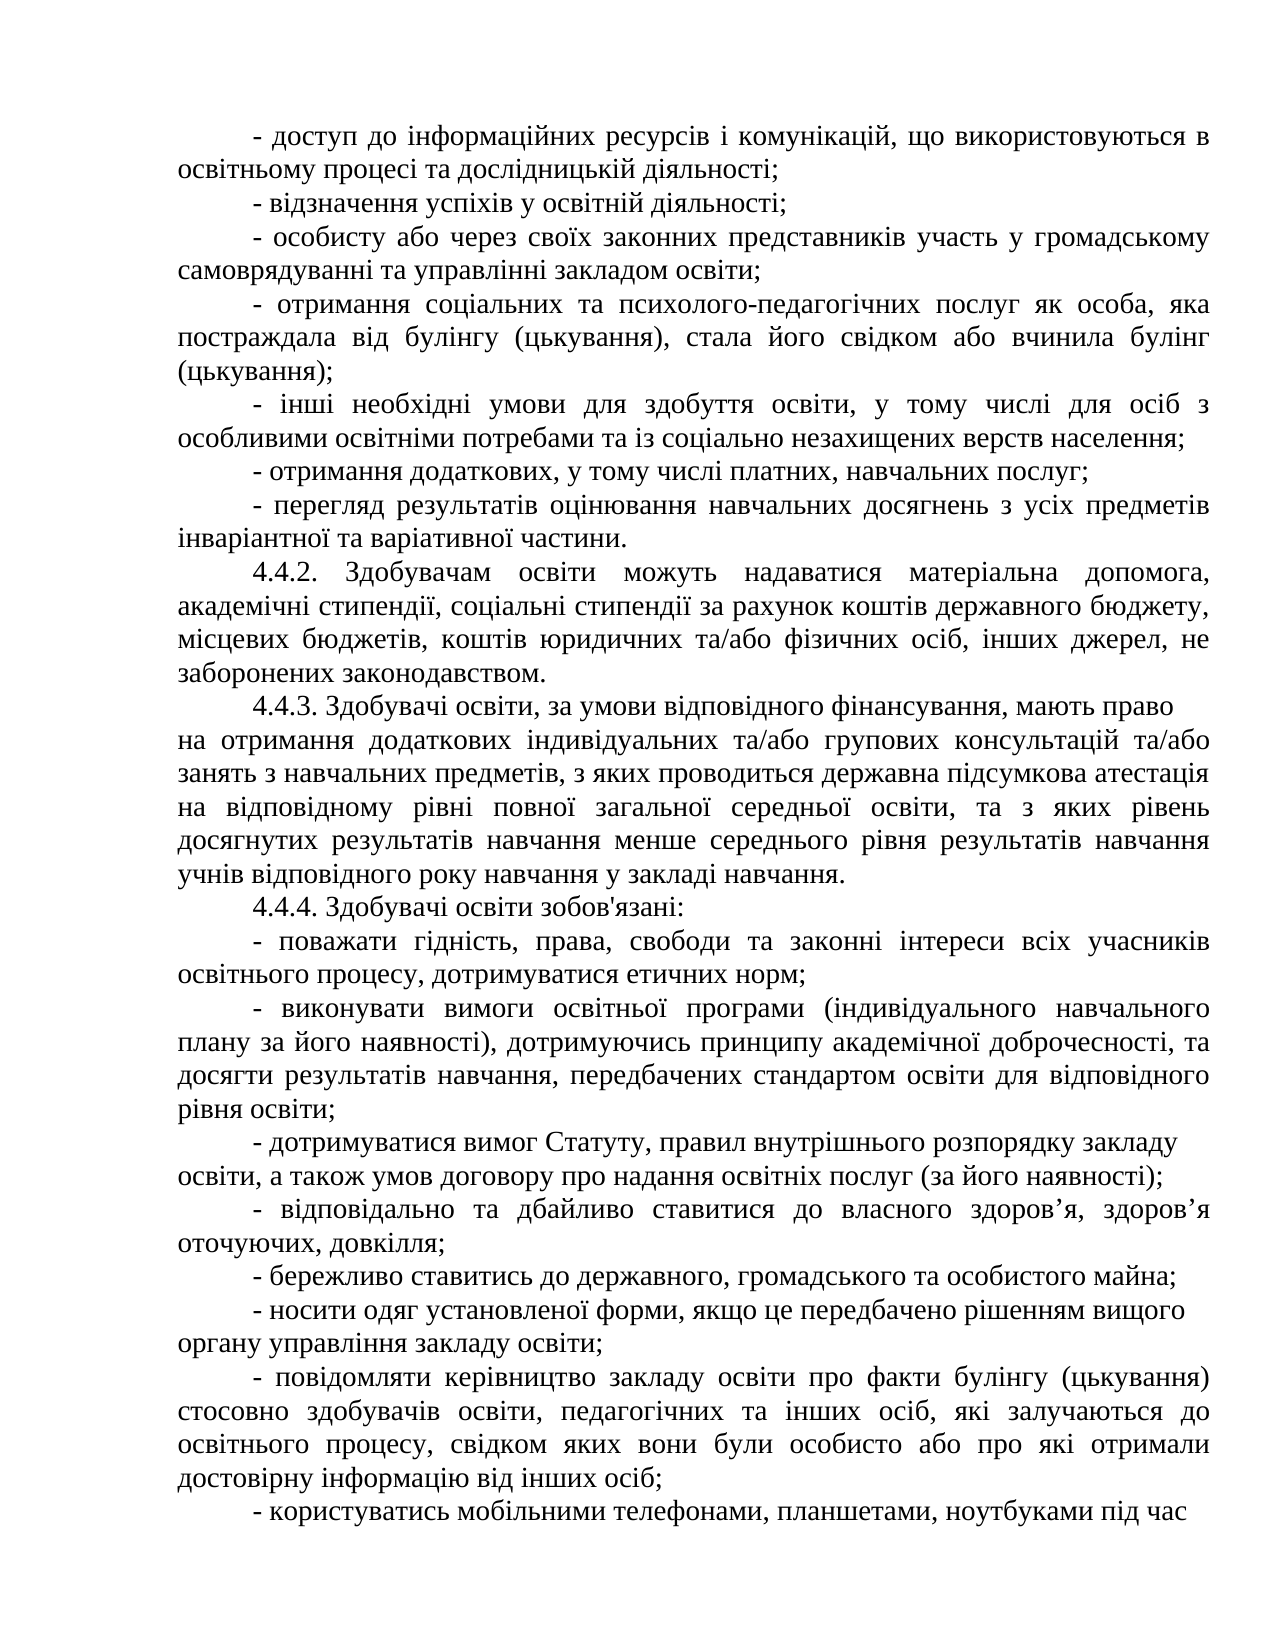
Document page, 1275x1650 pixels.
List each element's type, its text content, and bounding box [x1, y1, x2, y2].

text 4.4.2. Здобувачам освіти можуть надаватися матеріальна допомога, академічні стипендії, соціальні стипендії за рахунок коштів державного бюджету, місцевих бюджетів, коштів юридичних та/або фізичних осіб, інших джерел, не заборонених законодавством. [177, 554, 1211, 688]
text - поважати гідність, права, свободи та законні інтереси всіх учасників освітнього процесу, дотримуватися етичних норм; [177, 923, 1211, 990]
text - відповідально та дбайливо ставитися до власного здоров’я, здоров’я оточуючих, довкілля; [177, 1191, 1211, 1258]
text на отримання додаткових індивідуальних та/або групових консультацій та/або занять з навчальних предметів, з яких проводиться державна підсумкова атестація на відповідному рівні повної загальної середньої освіти, та з яких рівень досягнутих результатів навчання менше середнього рівня результатів навчання учнів відповідного року навчання у закладі навчання. [177, 722, 1211, 889]
text - відзначення успіхів у освітній діяльності; [177, 185, 1211, 219]
text - доступ до інформаційних ресурсів і комунікацій, що використовуються в освітньому процесі та дослідницькій діяльності; [177, 118, 1211, 185]
text - перегляд результатів оцінювання навчальних досягнень з усіх предметів інваріантної та варіативної частини. [177, 487, 1211, 554]
text - повідомляти керівництво закладу освіти про факти булінгу (цькування) стосовно здобувачів освіти, педагогічних та інших осіб, які залучаються до освітнього процесу, свідком яких вони були особисто або про які отримали достовірну інформацію від інших осіб; [177, 1359, 1211, 1493]
text органу управління закладу освіти; [177, 1326, 1211, 1359]
text - бережливо ставитись до державного, громадського та особистого майна; [177, 1258, 1211, 1292]
text - носити одяг установленої форми, якщо це передбачено рішенням вищого [177, 1292, 1211, 1326]
text - користуватись мобільними телефонами, планшетами, ноутбуками під час [177, 1493, 1211, 1527]
text - особисту або через своїх законних представників участь у громадському самоврядуванні та управлінні закладом освіти; [177, 219, 1211, 286]
text - інші необхідні умови для здобуття освіти, у тому числі для осіб з особливими освітніми потребами та із соціально незахищених верств населення; [177, 386, 1211, 453]
text 4.4.3. Здобувачі освіти, за умови відповідного фінансування, мають право [177, 688, 1211, 722]
text освіти, а також умов договору про надання освітніх послуг (за його наявності); [177, 1158, 1211, 1191]
text - отримання додаткових, у тому числі платних, навчальних послуг; [177, 453, 1211, 487]
text - отримання соціальних та психолого-педагогічних послуг як особа, яка постраждала від булінгу (цькування), стала його свідком або вчинила булінг (цькування); [177, 286, 1211, 386]
text - виконувати вимоги освітньої програми (індивідуального навчального плану за його наявності), дотримуючись принципу академічної доброчесності, та досягти результатів навчання, передбачених стандартом освіти для відповідного рівня освіти; [177, 990, 1211, 1124]
text - дотримуватися вимог Статуту, правил внутрішнього розпорядку закладу [177, 1124, 1211, 1158]
text 4.4.4. Здобувачі освіти зобов'язані: [177, 889, 1211, 923]
